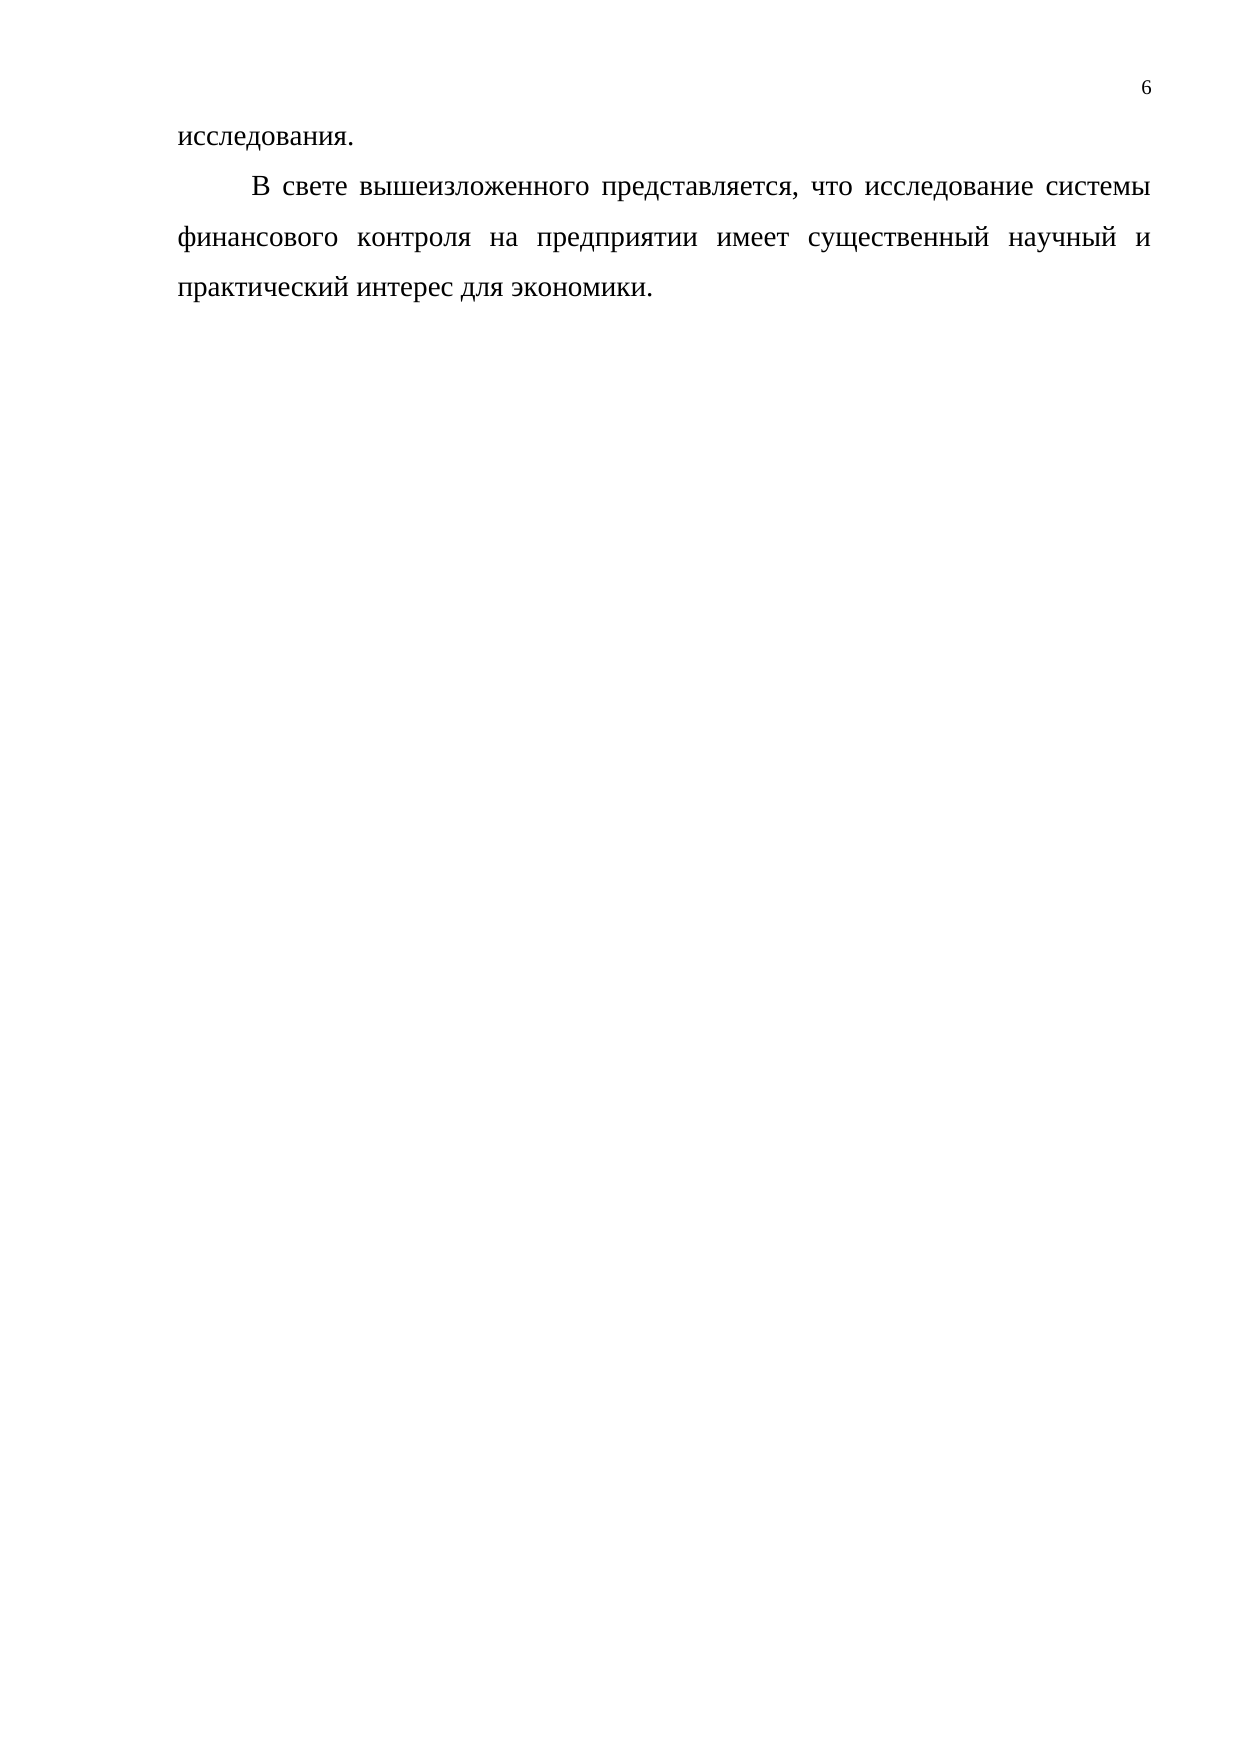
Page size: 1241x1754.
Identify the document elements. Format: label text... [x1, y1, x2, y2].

text В свете вышеизложенного представляется, что исследование системы финансового контроля на предприятии имеет существенный научный и практический интерес для экономики. [177, 168, 1152, 303]
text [177, 118, 1152, 152]
